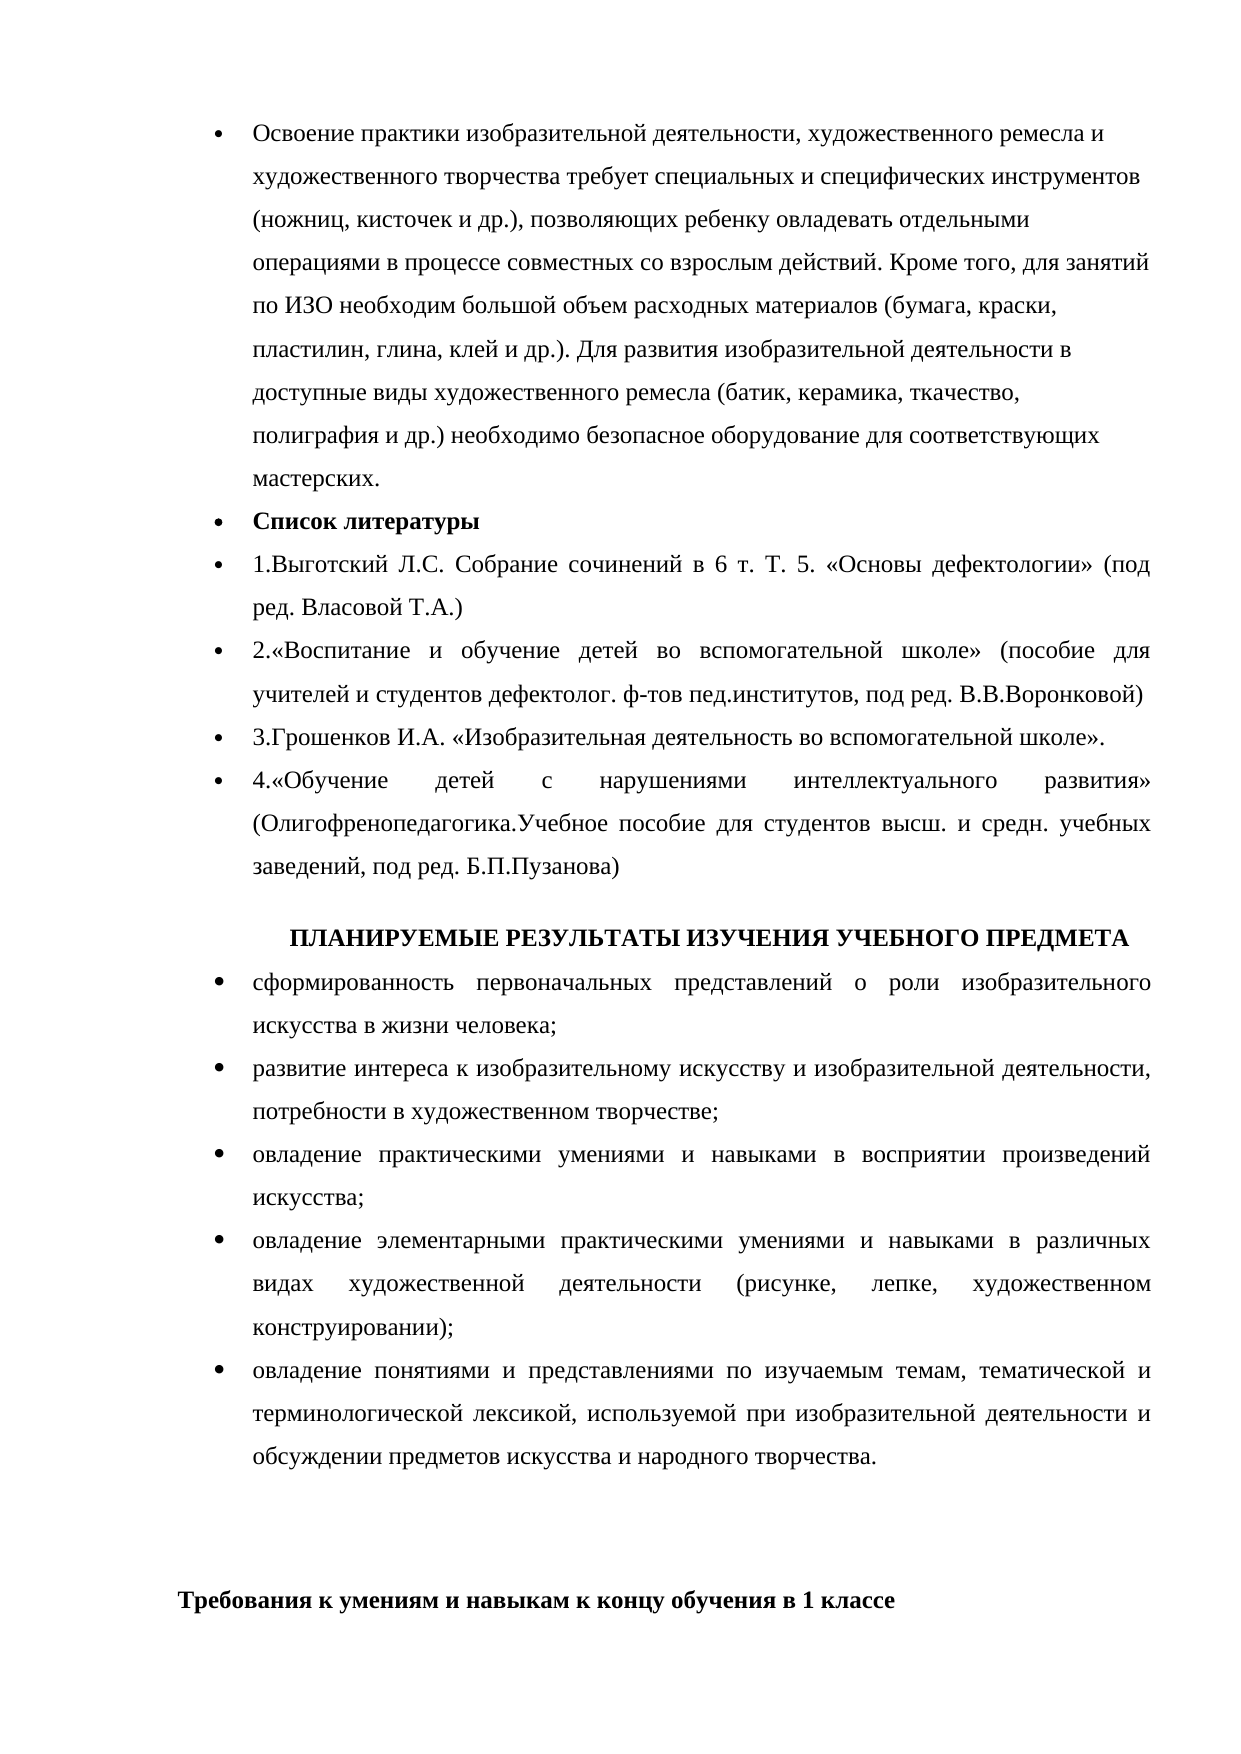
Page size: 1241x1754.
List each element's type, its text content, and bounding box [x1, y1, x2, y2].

list 2.«Воспитание и обучение детей во вспомогательной школе» (пособие для учителей и студентов дефектолог. ф-тов пед.институтов, под ред. В.В.Воронковой) [215, 636, 1152, 707]
text ПЛАНИРУЕМЫЕ РЕЗУЛЬТАТЫ ИЗУЧЕНИЯ УЧЕБНОГО ПРЕДМЕТА [252, 923, 1167, 952]
list 4.«Обучение детей с нарушениями интеллектуального развития» (Олигофренопедагогика.Учебное пособие для студентов высш. и средн. учебных заведений, под ред. Б.П.Пузанова) [215, 765, 1152, 880]
text Требования к умениям и навыкам к концу обучения в 1 классе [177, 1586, 1152, 1614]
list овладение элементарными практическими умениями и навыками в различных видах художественной деятельности (рисунке, лепке, художественном конструировании); [215, 1225, 1152, 1340]
list сформированность первоначальных представлений о роли изобразительного искусства в жизни человека; [215, 967, 1152, 1038]
list развитие интереса к изобразительному искусству и изобразительной деятельности, потребности в художественном творчестве; [215, 1053, 1152, 1125]
list овладение понятиями и представлениями по изучаемым темам, тематической и терминологической лексикой, используемой при изобразительной деятельности и обсуждении предметов искусства и народного творчества. [215, 1355, 1152, 1470]
list 1.Выготский Л.С. Собрание сочинений в 6 т. Т. 5. «Основы дефектологии» (под ред. Власовой Т.А.) [215, 549, 1152, 621]
list Список литературы [215, 506, 1152, 535]
list Освоение практики изобразительной деятельности, художественного ремесла и художественного творчества требует специальных и специфических инструментов (ножниц, кисточек и др.), позволяющих ребенку овладевать отдельными операциями в процессе совместных со взрослым действий. Кроме того, для занятий по ИЗО необходим большой объем расходных материалов (бумага, краски, пластилин, глина, клей и др.). Для развития изобразительной деятельности в доступные виды художественного ремесла (батик, керамика, ткачество, полиграфия и др.) необходимо безопасное оборудование для соответствующих мастерских. [215, 118, 1152, 492]
list 3.Грошенков И.А. «Изобразительная деятельность во вспомогательной школе». [215, 722, 1152, 751]
list овладение практическими умениями и навыками в восприятии произведений искусства; [215, 1139, 1152, 1211]
